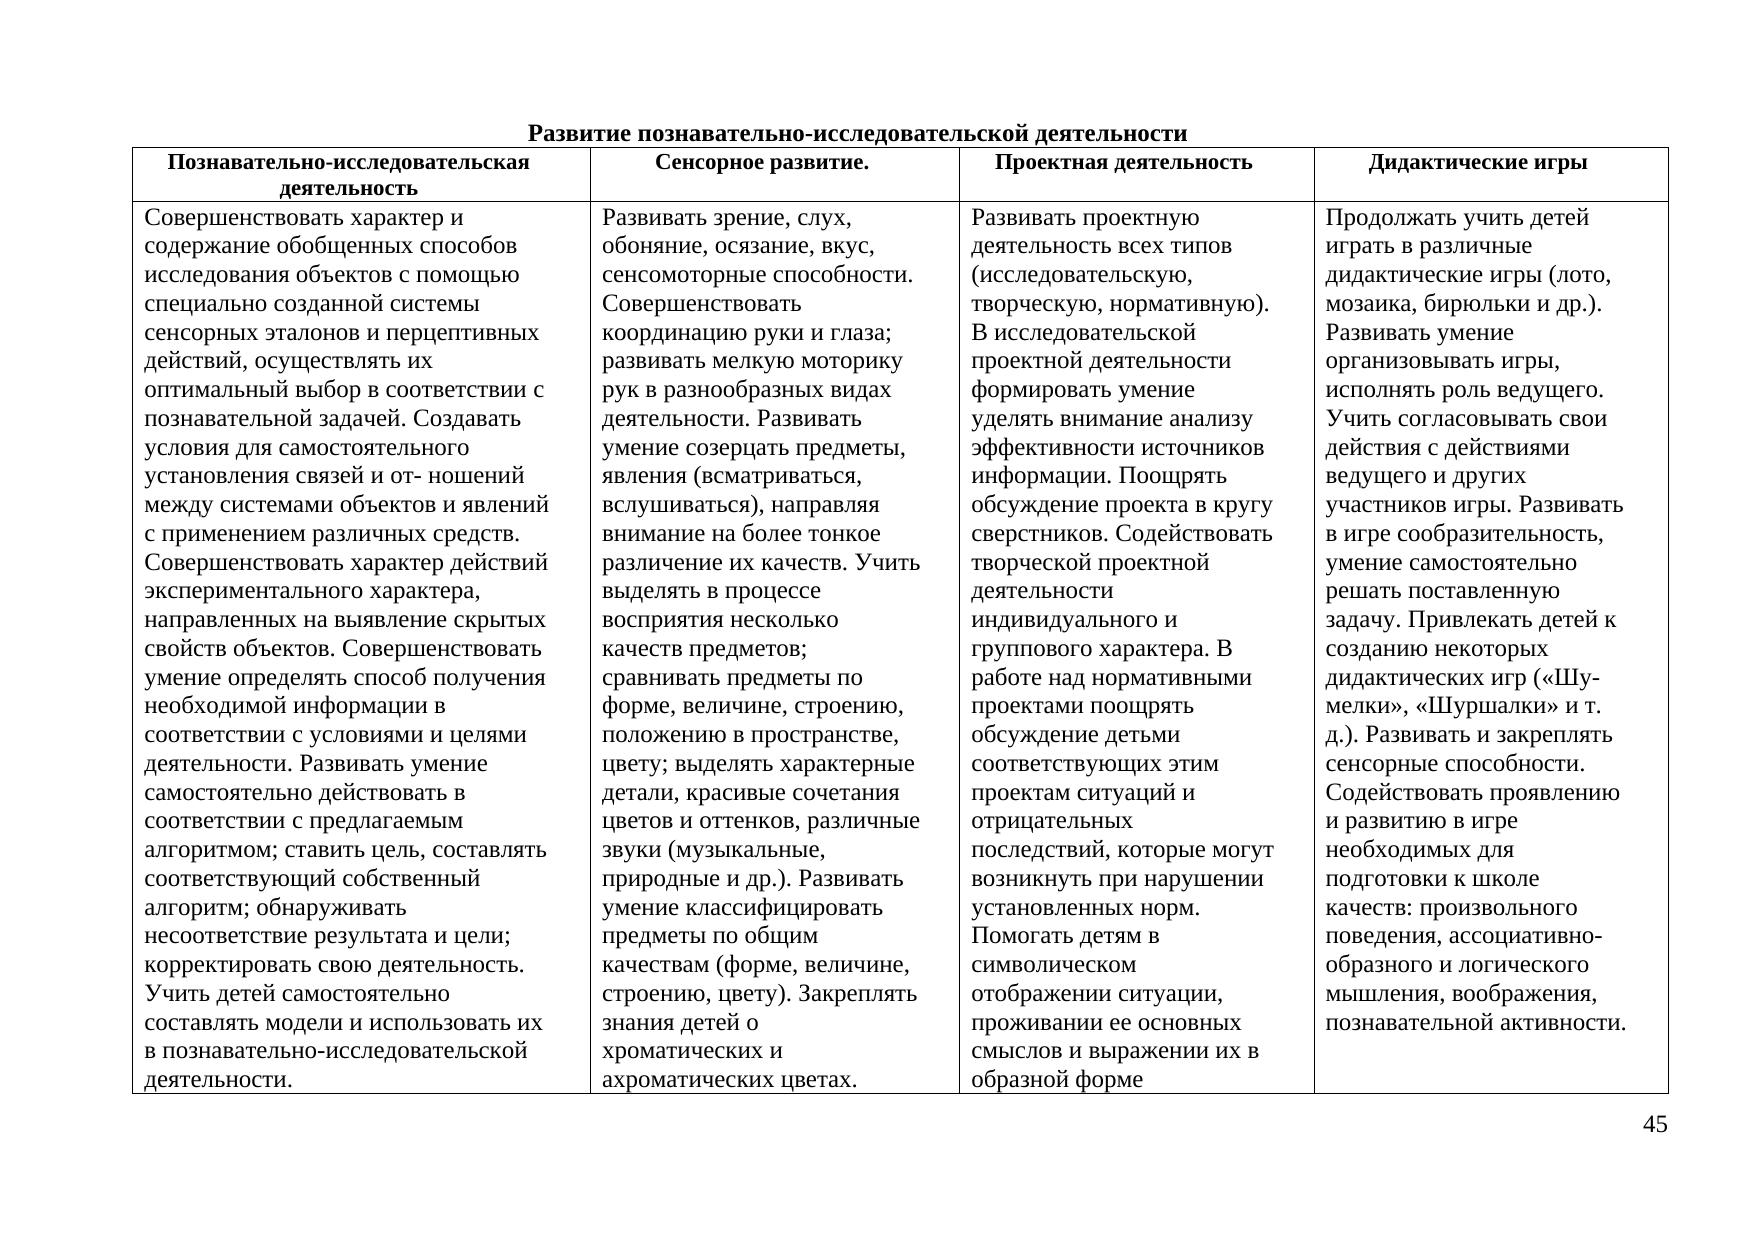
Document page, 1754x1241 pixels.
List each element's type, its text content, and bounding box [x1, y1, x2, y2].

text Развитие познавательно-исследовательской деятельности [74, 118, 1641, 147]
table_header Познавательно-исследовательская деятельность [133, 148, 590, 201]
table_cell Развивать зрение, слух, обоняние, осязание, вкус, сенсомоторные способности. Совершенствовать координацию руки и глаза; развивать мелкую моторику рук в разнообразных видах деятельности. Развивать умение созерцать предметы, явления (всматриваться, вслушиваться), направляя внимание на более тонкое различение их качеств. Учить выделять в процессе восприятия несколько качеств предметов; сравнивать предметы по форме, величине, строению, положению в пространстве, цвету; выделять характерные детали, красивые сочетания цветов и оттенков, различные звуки (музыкальные, природные и др.). Развивать умение классифицировать предметы по общим качествам (форме, величине, строению, цвету). Закреплять знания детей о хроматических и ахроматических цветах. [591, 202, 959, 1093]
table_header Сенсорное развитие. [591, 148, 959, 201]
table_cell Совершенствовать характер и содержание обобщенных способов исследования объектов с помощью специально созданной системы сенсорных эталонов и перцептивных действий, осуществлять их оптимальный выбор в соответствии с познавательной задачей. Создавать условия для самостоятельного установления связей и от- ношений между системами объектов и явлений с применением различных средств. Совершенствовать характер действий экспериментального характера, направленных на выявление скрытых свойств объектов. Совершенствовать умение определять способ получения необходимой информации в соответствии с условиями и целями деятельности. Развивать умение самостоятельно действовать в соответствии с предлагаемым алгоритмом; ставить цель, составлять соответствующий собственный алгоритм; обнаруживать несоответствие результата и цели; корректировать свою деятельность. Учить детей самостоятельно составлять модели и использовать их в познавательно-исследовательской деятельности. [133, 202, 590, 1093]
table_header Дидактические игры [1315, 148, 1668, 201]
table_cell Развивать проектную деятельность всех типов (исследовательскую, творческую, нормативную). В исследовательской проектной деятельности формировать умение уделять внимание анализу эффективности источников информации. Поощрять обсуждение проекта в кругу сверстников. Содействовать творческой проектной деятельности индивидуального и группового характера. В работе над нормативными проектами поощрять обсуждение детьми соответствующих этим проектам ситуаций и отрицательных последствий, которые могут возникнуть при нарушении установленных норм. Помогать детям в символическом отображении ситуации, проживании ее основных смыслов и выражении их в образной форме [960, 202, 1314, 1093]
table_header Проектная деятельность [960, 148, 1314, 201]
table_cell Продолжать учить детей играть в различные дидактические игры (лото, мозаика, бирюльки и др.). Развивать умение организовывать игры, исполнять роль ведущего. Учить согласовывать свои действия с действиями ведущего и других участников игры. Развивать в игре сообразительность, умение самостоятельно решать поставленную задачу. Привлекать детей к созданию некоторых дидактических игр («Шу- мелки», «Шуршалки» и т. д.). Развивать и закреплять сенсорные способности. Содействовать проявлению и развитию в игре необходимых для подготовки к школе качеств: произвольного поведения, ассоциативно-образного и логического мышления, воображения, познавательной активности. [1315, 202, 1668, 1093]
